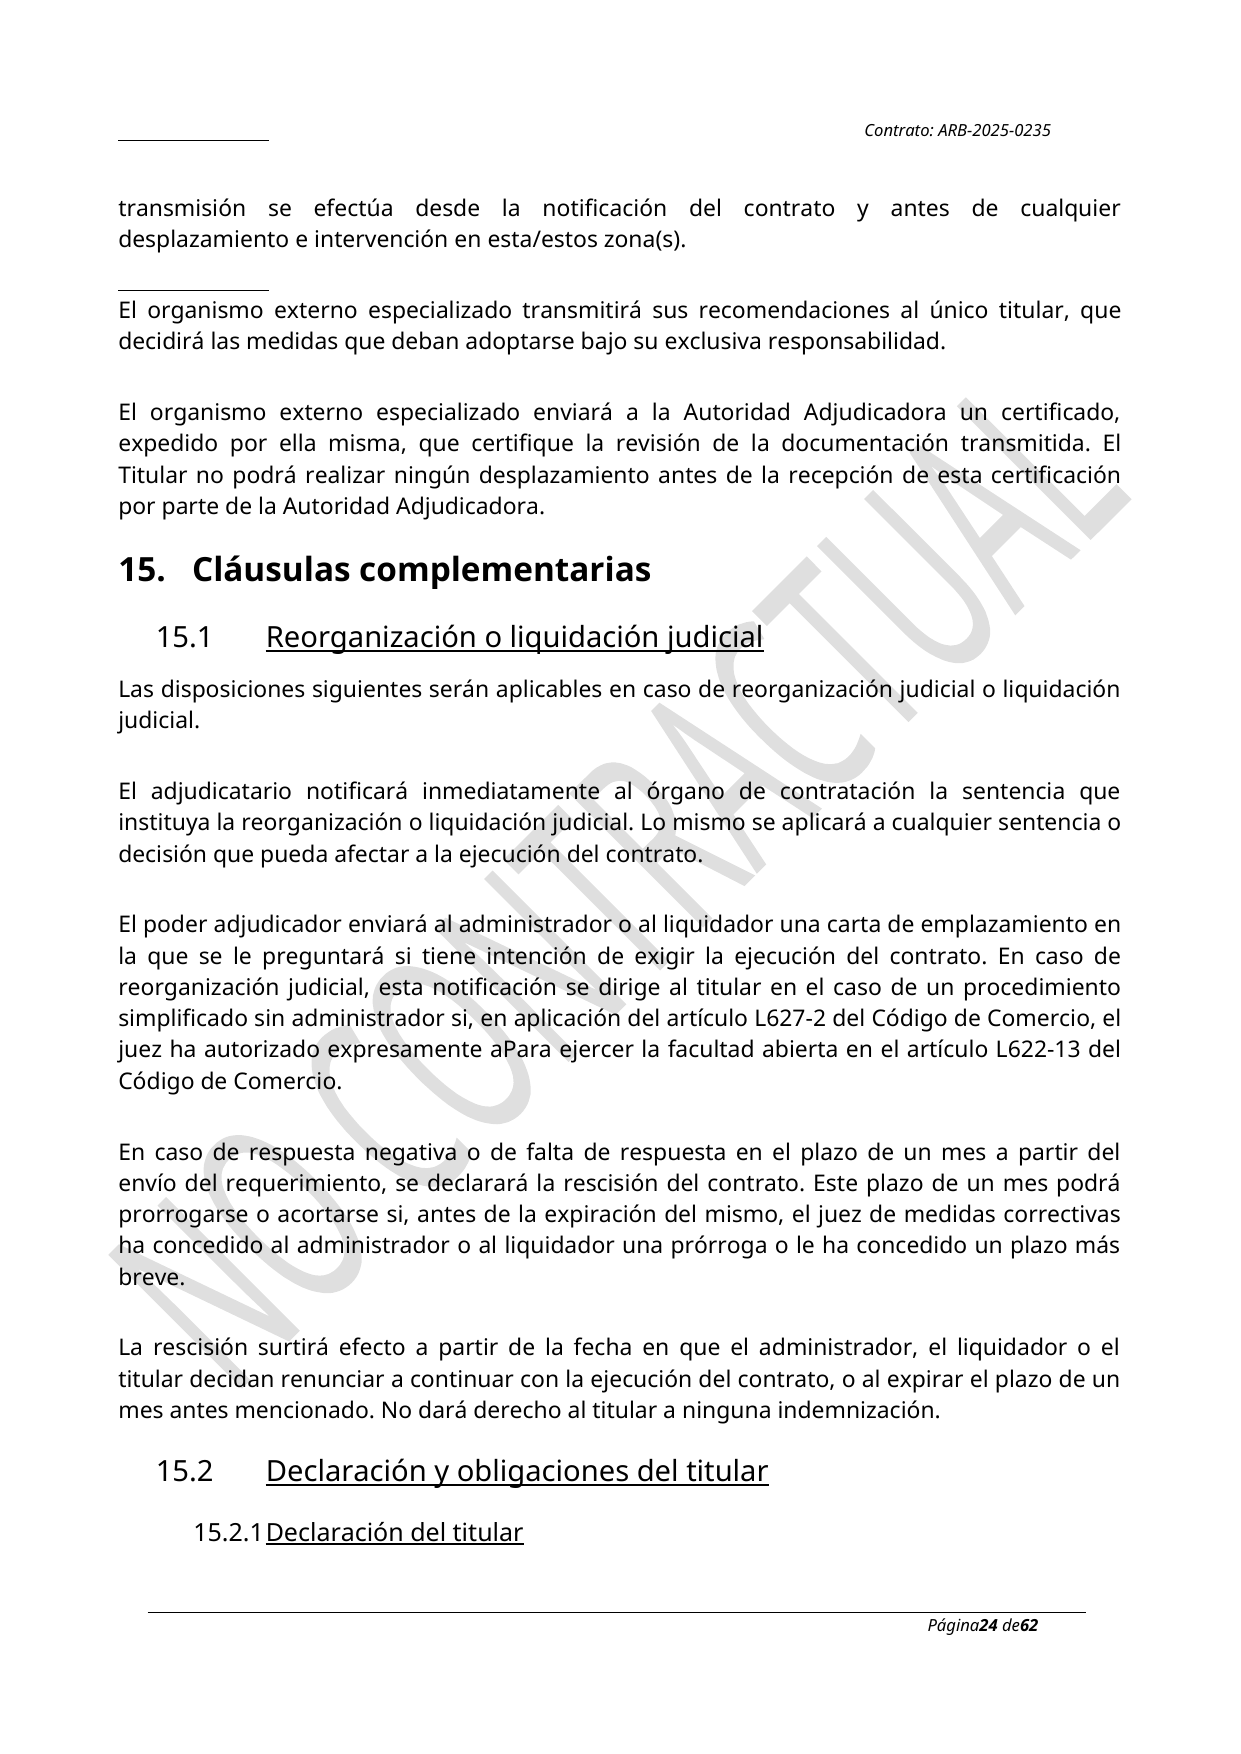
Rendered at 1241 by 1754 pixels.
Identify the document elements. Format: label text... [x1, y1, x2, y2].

text Declaración del titular [193, 1515, 1122, 1549]
text Las disposiciones siguientes serán aplicables en caso de reorganización judicial o liquidación judicial. [118, 673, 1122, 735]
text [118, 192, 1122, 254]
text El adjudicatario notificará inmediatamente al órgano de contratación la sentencia que instituya la reorganización o liquidación judicial. Lo mismo se aplicará a cualquier sentencia o decisión que pueda afectar a la ejecución del contrato. [118, 775, 1122, 869]
text El organismo externo especializado enviará a la Autoridad Adjudicadora un certificado, expedido por ella misma, que certifique la revisión de la documentación transmitida. El Titular no podrá realizar ningún desplazamiento antes de la recepción de esta certificación por parte de la Autoridad Adjudicadora. [118, 396, 1122, 521]
text La rescisión surtirá efecto a partir de la fecha en que el administrador, el liquidador o el titular decidan renunciar a continuar con la ejecución del contrato, o al expirar el plazo de un mes antes mencionado. No dará derecho al titular a ninguna indemnización. [118, 1331, 1122, 1425]
text Cláusulas complementarias [118, 546, 1122, 592]
text En caso de respuesta negativa o de falta de respuesta en el plazo de un mes a partir del envío del requerimiento, se declarará la rescisión del contrato. Este plazo de un mes podrá prorrogarse o acortarse si, antes de la expiración del mismo, el juez de medidas correctivas ha concedido al administrador o al liquidador una prórroga o le ha concedido un plazo más breve. [118, 1135, 1122, 1292]
text Declaración y obligaciones del titular [156, 1450, 1122, 1490]
text Reorganización o liquidación judicial [156, 617, 1122, 656]
text El poder adjudicador enviará al administrador o al liquidador una carta de emplazamiento en la que se le preguntará si tiene intención de exigir la ejecución del contrato. En caso de reorganización judicial, esta notificación se dirige al titular en el caso de un procedimiento simplificado sin administrador si, en aplicación del artículo L627-2 del Código de Comercio, el juez ha autorizado expresamente aPara ejercer la facultad abierta en el artículo L622-13 del Código de Comercio. [118, 908, 1122, 1096]
text El organismo externo especializado transmitirá sus recomendaciones al único titular, que decidirá las medidas que deban adoptarse bajo su exclusiva responsabilidad. [118, 294, 1122, 357]
